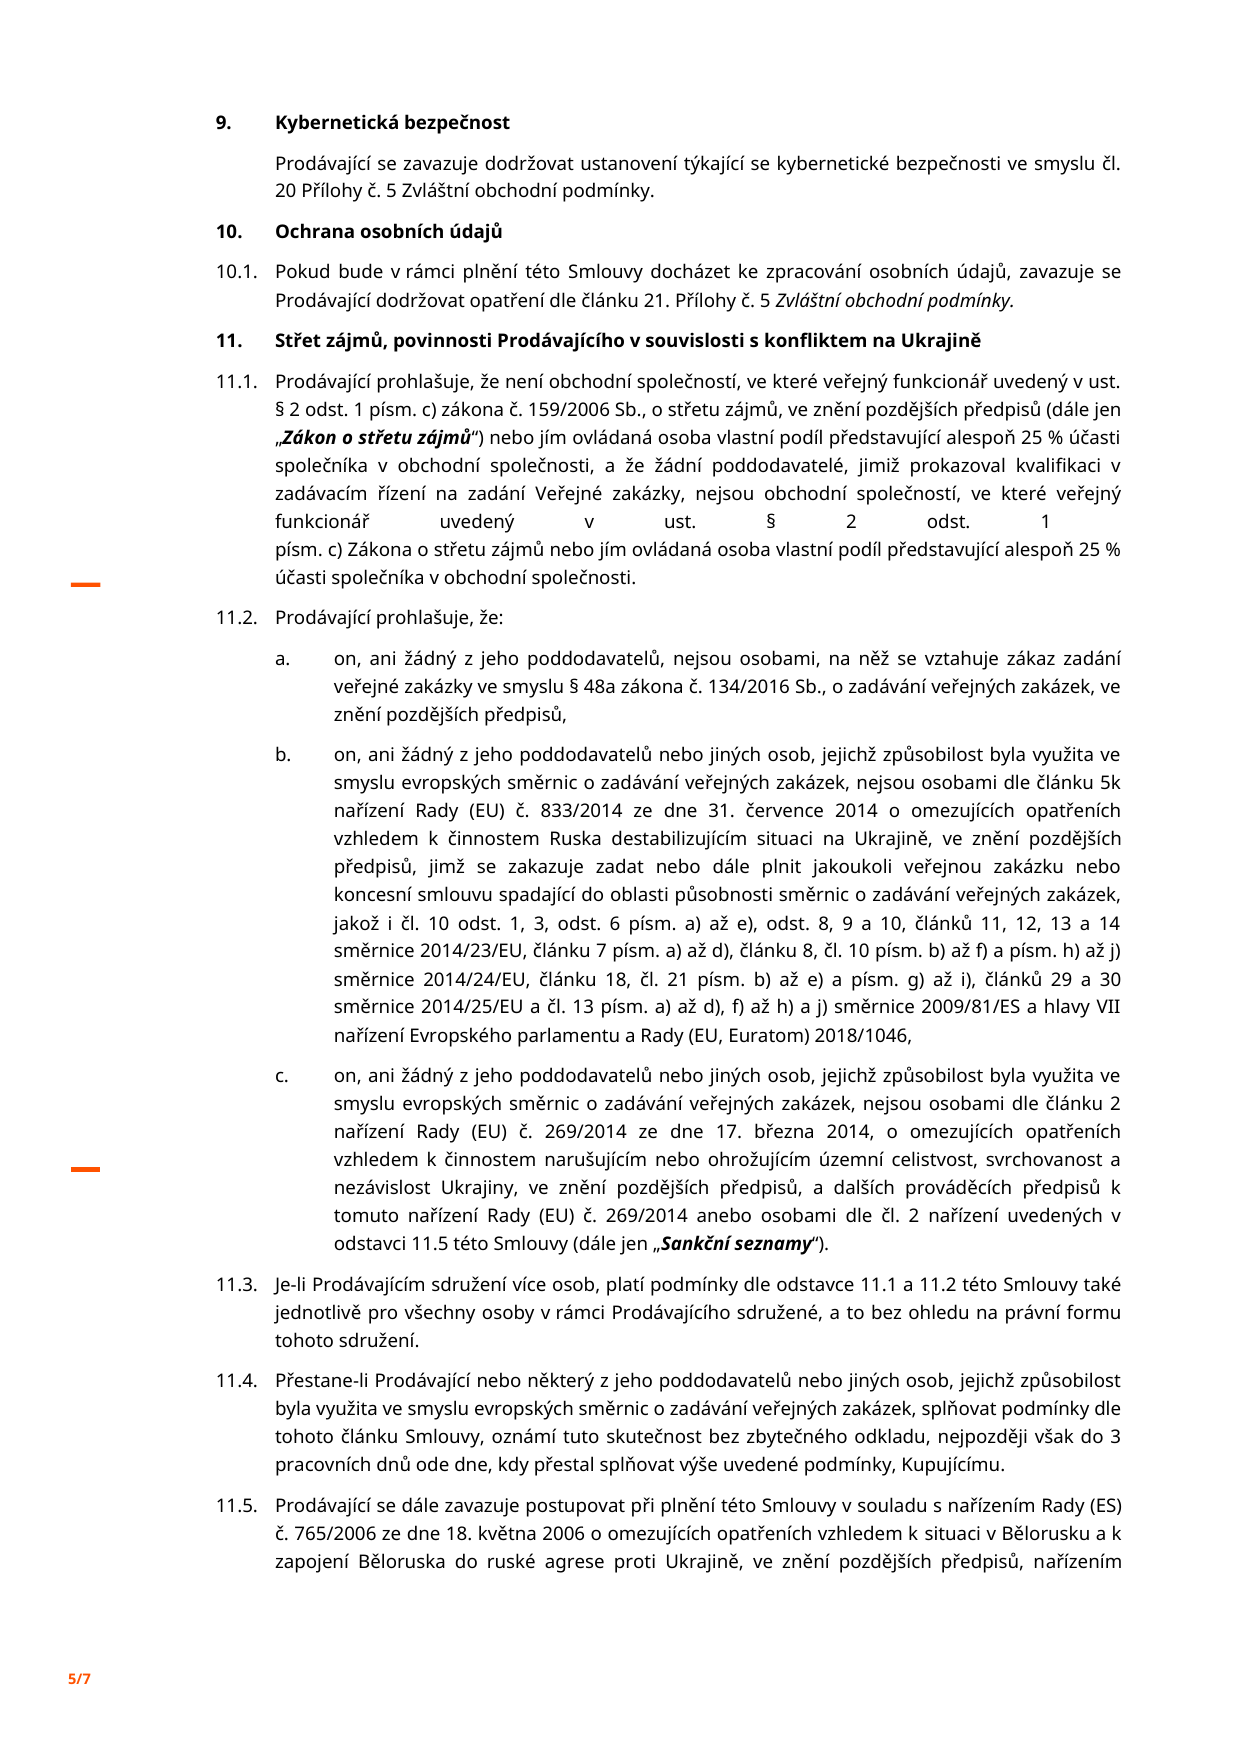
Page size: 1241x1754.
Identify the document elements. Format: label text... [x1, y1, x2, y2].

list on, ani žádný z jeho poddodavatelů nebo jiných osob, jejichž způsobilost byla využita ve smyslu evropských směrnic o zadávání veřejných zakázek, nejsou osobami dle článku 5k nařízení Rady (EU) č. 833/2014 ze dne 31. července 2014 o omezujících opatřeních vzhledem k činnostem Ruska destabilizujícím situaci na Ukrajině, ve znění pozdějších předpisů, jimž se zakazuje zadat nebo dále plnit jakoukoli veřejnou zakázku nebo koncesní smlouvu spadající do oblasti působnosti směrnic o zadávání veřejných zakázek, jakož i čl. 10 odst. 1, 3, odst. 6 písm. a) až e), odst. 8, 9 a 10, článků 11, 12, 13 a 14 směrnice 2014/23/EU, článku 7 písm. a) až d), článku 8, čl. 10 písm. b) až f) a písm. h) až j) směrnice 2014/24/EU, článku 18, čl. 21 písm. b) až e) a písm. g) až i), článků 29 a 30 směrnice 2014/25/EU a čl. 13 písm. a) až d), f) až h) a j) směrnice 2009/81/ES a hlavy VII nařízení Evropského parlamentu a Rady (EU, Euratom) 2018/1046, [275, 742, 1122, 1047]
text Prodávající prohlašuje, že: [216, 604, 1122, 630]
text Kybernetická bezpečnost [216, 109, 1122, 135]
list Prodávající se zavazuje dodržovat ustanovení týkající se kybernetické bezpečnosti ve smyslu čl. 20 Přílohy č. 5 Zvláštní obchodní podmínky. [275, 150, 1122, 203]
text Střet zájmů, povinnosti Prodávajícího v souvislosti s konfliktem na Ukrajině [216, 327, 1122, 353]
text Pokud bude v rámci plnění této Smlouvy docházet ke zpracování osobních údajů, zavazuje se Prodávající dodržovat opatření dle článku 21. Přílohy č. 5 Zvláštní obchodní podmínky. [216, 259, 1122, 312]
text Je-li Prodávajícím sdružení více osob, platí podmínky dle odstavce 11.1 a 11.2 této Smlouvy také jednotlivě pro všechny osoby v rámci Prodávajícího sdružené, a to bez ohledu na právní formu tohoto sdružení. [216, 1271, 1122, 1353]
text Ochrana osobních údajů [216, 218, 1122, 244]
text Prodávající prohlašuje, že není obchodní společností, ve které veřejný funkcionář uvedený v ust. § 2 odst. 1 písm. c) zákona č. 159/2006 Sb., o střetu zájmů, ve znění pozdějších předpisů (dále jen „Zákon o střetu zájmů“) nebo jím ovládaná osoba vlastní podíl představující alespoň 25 % účasti společníka v obchodní společnosti, a že žádní poddodavatelé, jimiž prokazoval kvalifikaci v zadávacím řízení na zadání Veřejné zakázky, nejsou obchodní společností, ve které veřejný funkcionář uvedený v ust. § 2 odst. 1 písm. c) Zákona o střetu zájmů nebo jím ovládaná osoba vlastní podíl představující alespoň 25 % účasti společníka v obchodní společnosti. [216, 368, 1122, 589]
text Přestane-li Prodávající nebo některý z jeho poddodavatelů nebo jiných osob, jejichž způsobilost byla využita ve smyslu evropských směrnic o zadávání veřejných zakázek, splňovat podmínky dle tohoto článku Smlouvy, oznámí tuto skutečnost bez zbytečného odkladu, nejpozději však do 3 pracovních dnů ode dne, kdy přestal splňovat výše uvedené podmínky, Kupujícímu. [216, 1368, 1122, 1477]
list on, ani žádný z jeho poddodavatelů nebo jiných osob, jejichž způsobilost byla využita ve smyslu evropských směrnic o zadávání veřejných zakázek, nejsou osobami dle článku 2 nařízení Rady (EU) č. 269/2014 ze dne 17. března 2014, o omezujících opatřeních vzhledem k činnostem narušujícím nebo ohrožujícím územní celistvost, svrchovanost a nezávislost Ukrajiny, ve znění pozdějších předpisů, a dalších prováděcích předpisů k tomuto nařízení Rady (EU) č. 269/2014 anebo osobami dle čl. 2 nařízení uvedených v odstavci 11.5 této Smlouvy (dále jen „Sankční seznamy“). [275, 1062, 1122, 1256]
list on, ani žádný z jeho poddodavatelů, nejsou osobami, na něž se vztahuje zákaz zadání veřejné zakázky ve smyslu § 48a zákona č. 134/2016 Sb., o zadávání veřejných zakázek, ve znění pozdějších předpisů, [275, 645, 1122, 727]
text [216, 1492, 1122, 1574]
